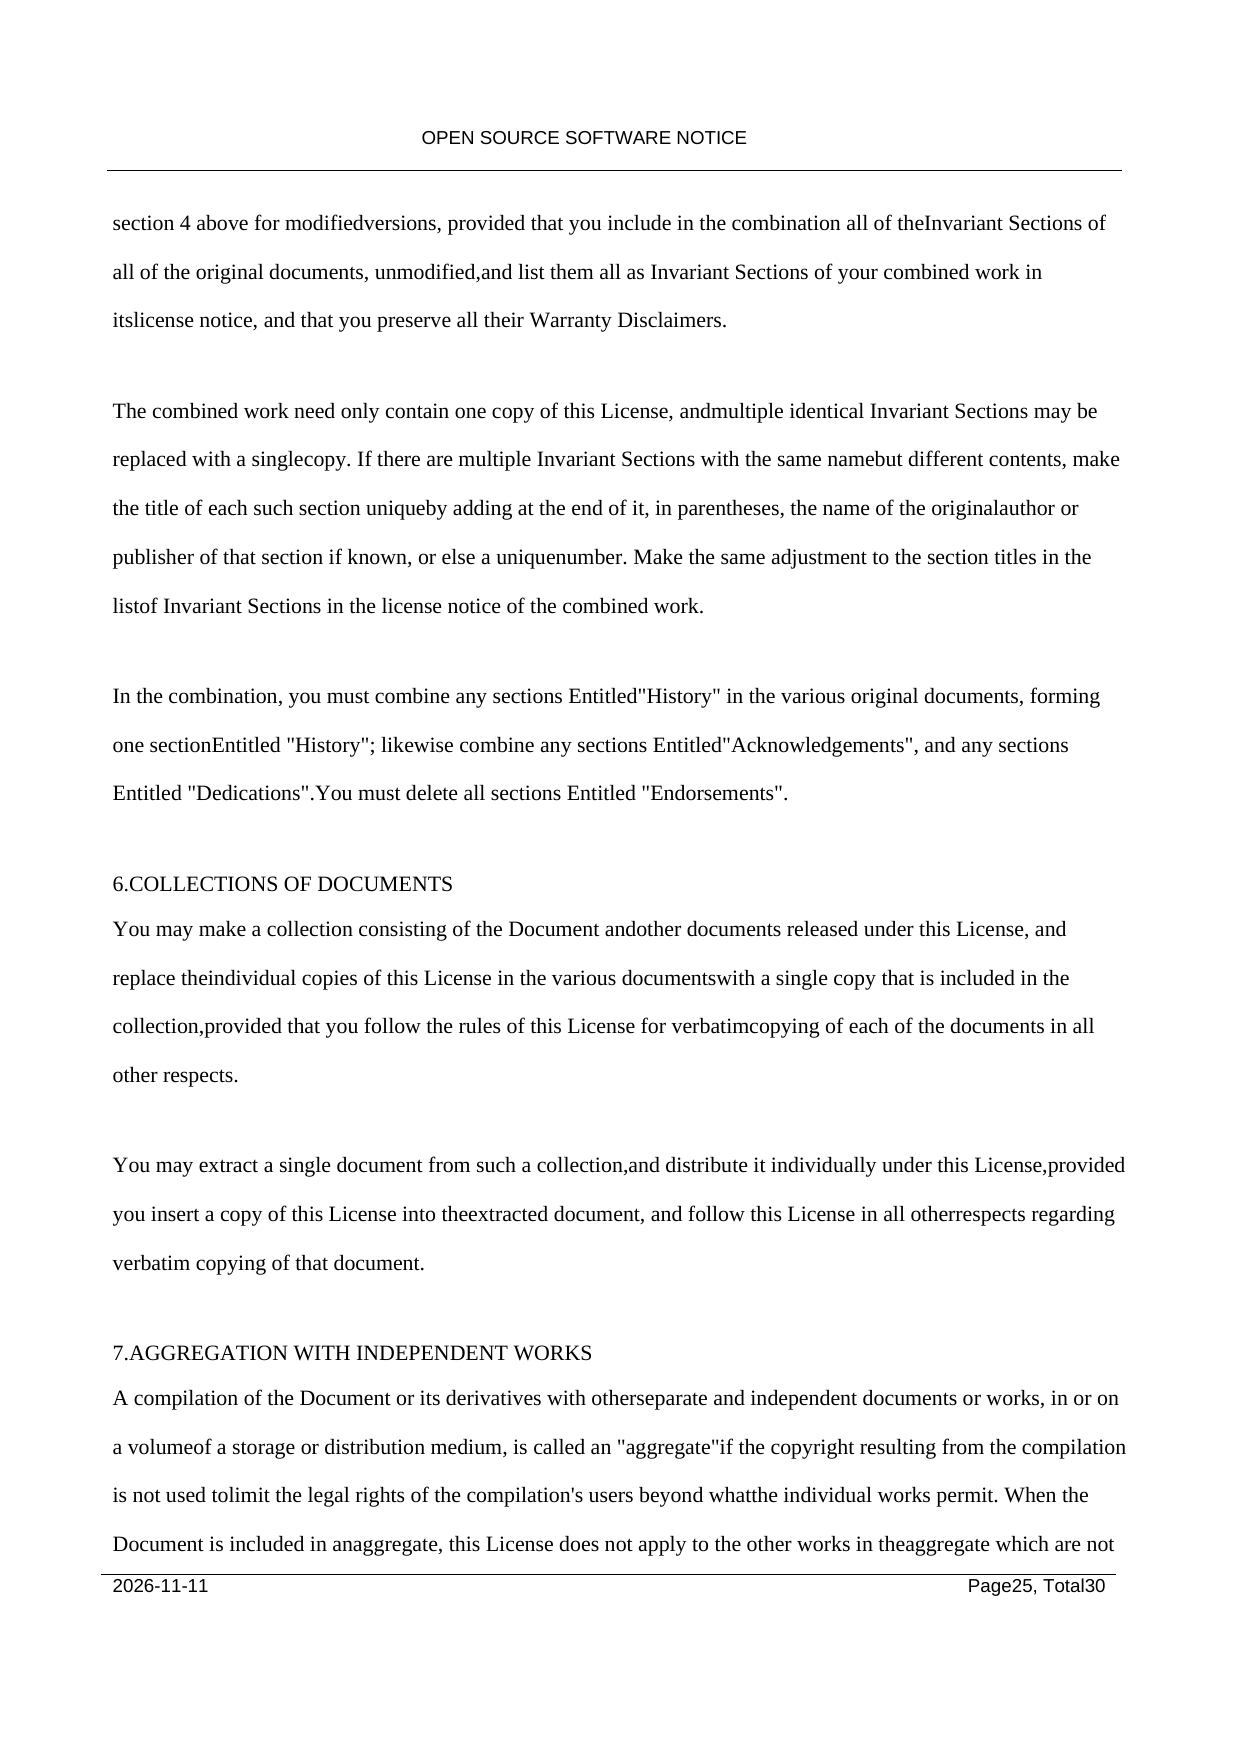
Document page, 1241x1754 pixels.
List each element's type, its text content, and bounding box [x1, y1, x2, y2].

text You may extract a single document from such a collection,and distribute it individually under this License,provided you insert a copy of this License into theextracted document, and follow this License in all otherrespects regarding verbatim copying of that document. [112, 1148, 1128, 1278]
text In the combination, you must combine any sections Entitled"History" in the various original documents, forming one sectionEntitled "History"; likewise combine any sections Entitled"Acknowledgements", and any sections Entitled "Dedications".You must delete all sections Entitled "Endorsements". [112, 679, 1128, 809]
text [112, 1381, 1128, 1560]
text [112, 206, 1128, 336]
text You may make a collection consisting of the Document andother documents released under this License, and replace theindividual copies of this License in the various documentswith a single copy that is included in the collection,provided that you follow the rules of this License for verbatimcopying of each of the documents in all other respects. [112, 912, 1128, 1091]
text 6.COLLECTIONS OF DOCUMENTS [112, 867, 1128, 899]
text The combined work need only contain one copy of this License, andmultiple identical Invariant Sections may be replaced with a singlecopy. If there are multiple Invariant Sections with the same namebut different contents, make the title of each such section uniqueby adding at the end of it, in parentheses, the name of the originalauthor or publisher of that section if known, or else a uniquenumber. Make the same adjustment to the section titles in the listof Invariant Sections in the license notice of the combined work. [112, 394, 1128, 622]
text 7.AGGREGATION WITH INDEPENDENT WORKS [112, 1336, 1128, 1369]
